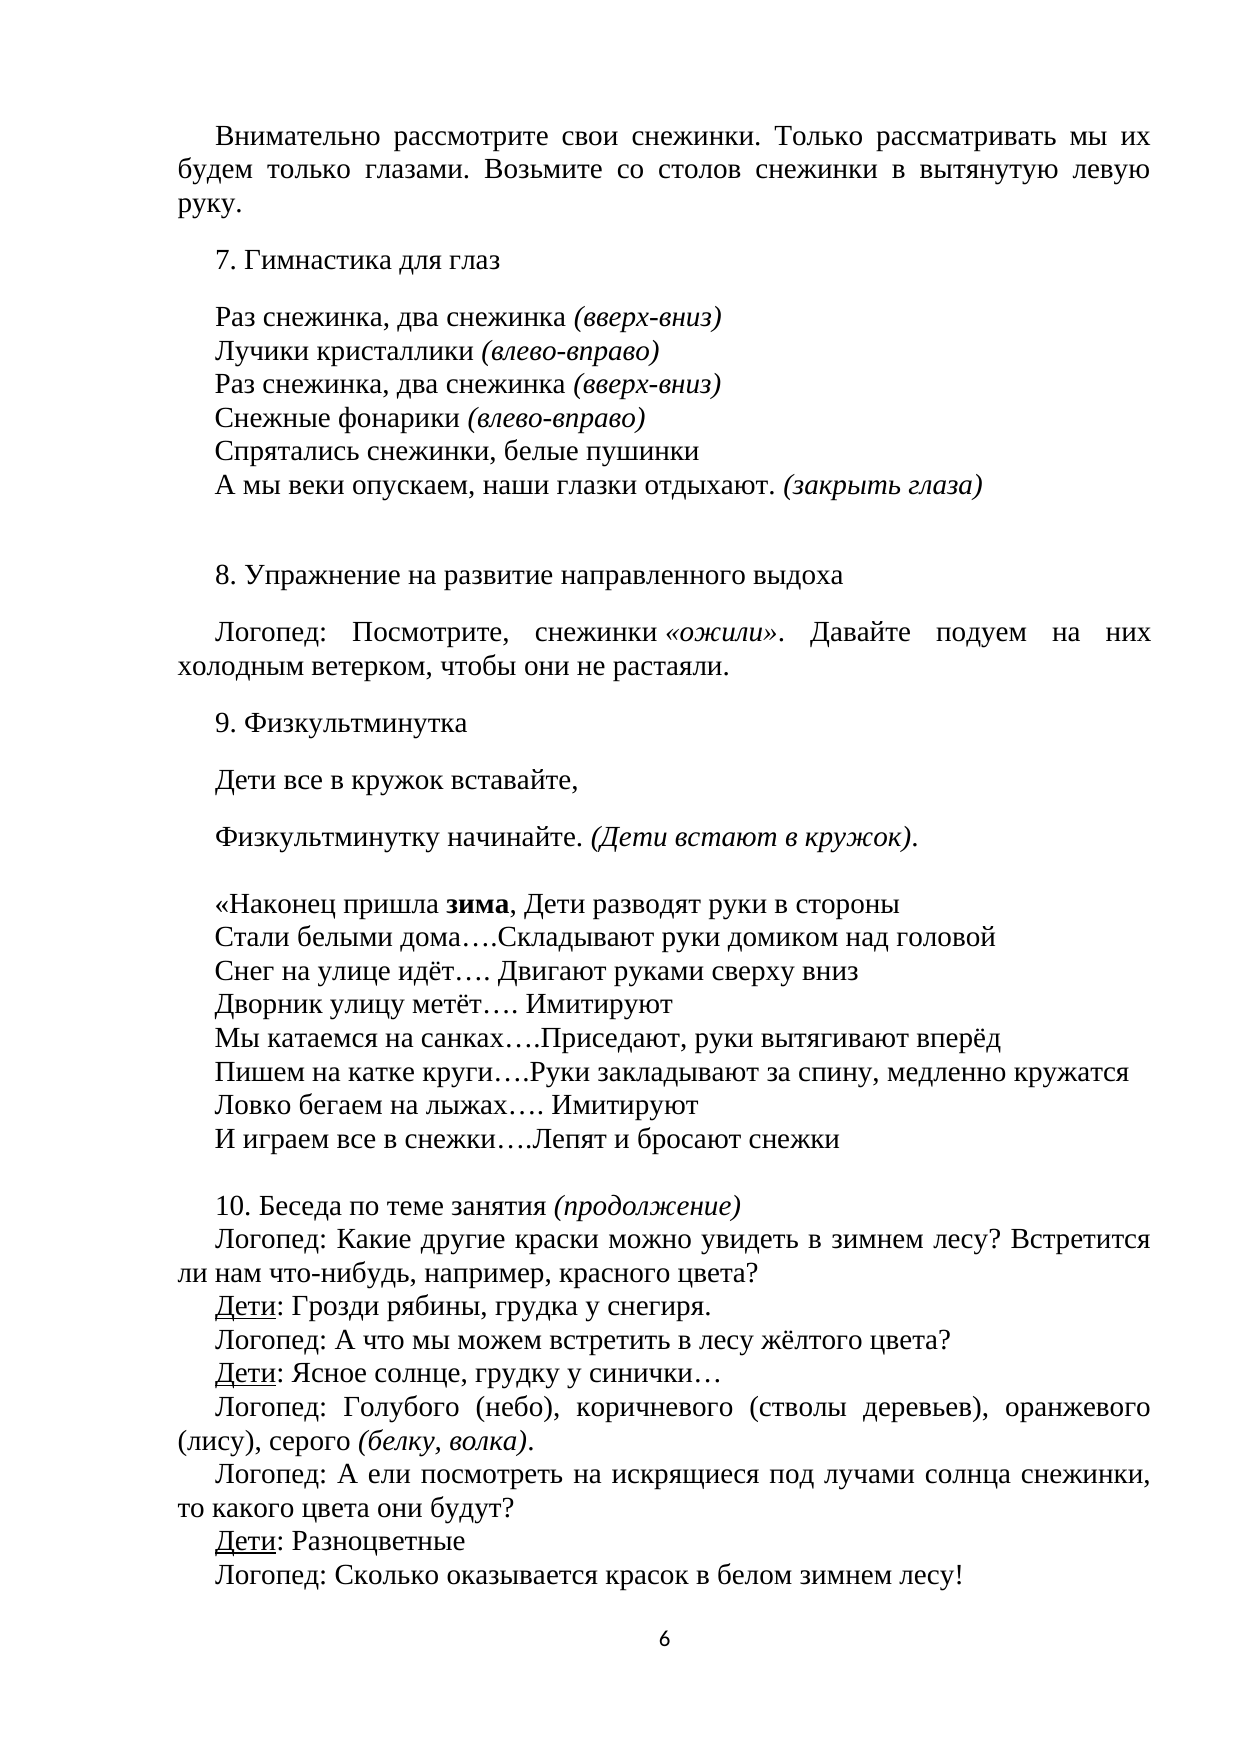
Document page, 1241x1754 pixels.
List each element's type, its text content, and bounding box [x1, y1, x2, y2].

text Пишем на катке круги….Руки закладывают за спину, медленно кружатся [177, 1054, 1152, 1087]
text 8. Упражнение на развитие направленного выдоха [177, 557, 1152, 591]
text «Наконец пришла зима, Дети разводят руки в стороны [177, 886, 1152, 919]
text Логопед: Посмотрите, снежинки «ожили». Давайте подуем на них холодным ветерком, чтобы они не растаяли. [177, 614, 1152, 681]
text Снежные фонарики (влево-вправо) [177, 400, 1152, 433]
text Снег на улице идёт…. Двигают руками сверху вниз [177, 953, 1152, 987]
text И играем все в снежки….Лепят и бросают снежки [177, 1121, 1152, 1154]
text Ловко бегаем на лыжах…. Имитируют [177, 1087, 1152, 1121]
text Спрятались снежинки, белые пушинки [177, 433, 1152, 467]
text Дети: Ясное солнце, грудку у синички… [177, 1356, 1152, 1389]
text Логопед: А что мы можем встретить в лесу жёлтого цвета? [177, 1322, 1152, 1356]
text Раз снежинка, два снежинка (вверх-вниз) [177, 299, 1152, 333]
text Мы катаемся на санках….Приседают, руки вытягивают вперёд [177, 1020, 1152, 1054]
text А мы веки опускаем, наши глазки отдыхают. (закрыть глаза) [177, 467, 1152, 500]
text Логопед: Сколько оказывается красок в белом зимнем лесу! [177, 1557, 1152, 1590]
text 10. Беседа по теме занятия (продолжение) [177, 1188, 1152, 1221]
text 7. Гимнастика для глаз [177, 242, 1152, 276]
text 9. Физкультминутка [177, 705, 1152, 738]
text Стали белыми дома….Складывают руки домиком над головой [177, 919, 1152, 953]
text Физкультминутку начинайте. (Дети встают в кружок). [177, 819, 1152, 852]
text Дети все в кружок вставайте, [177, 762, 1152, 795]
text Раз снежинка, два снежинка (вверх-вниз) [177, 366, 1152, 400]
text Логопед: А ели посмотреть на искрящиеся под лучами солнца снежинки, то какого цвета они будут? [177, 1456, 1152, 1523]
text Лучики кристаллики (влево-вправо) [177, 333, 1152, 366]
text Логопед: Какие другие краски можно увидеть в зимнем лесу? Встретится ли нам что-нибудь, например, красного цвета? [177, 1221, 1152, 1288]
text Дворник улицу метёт…. Имитируют [177, 987, 1152, 1020]
text Внимательно рассмотрите свои снежинки. Только рассматривать мы их будем только глазами. Возьмите со столов снежинки в вытянутую левую руку. [177, 118, 1152, 219]
text Дети: Грозди рябины, грудка у снегиря. [177, 1288, 1152, 1322]
text Дети: Разноцветные [177, 1523, 1152, 1557]
text Логопед: Голубого (небо), коричневого (стволы деревьев), оранжевого (лису), серого (белку, волка). [177, 1389, 1152, 1456]
